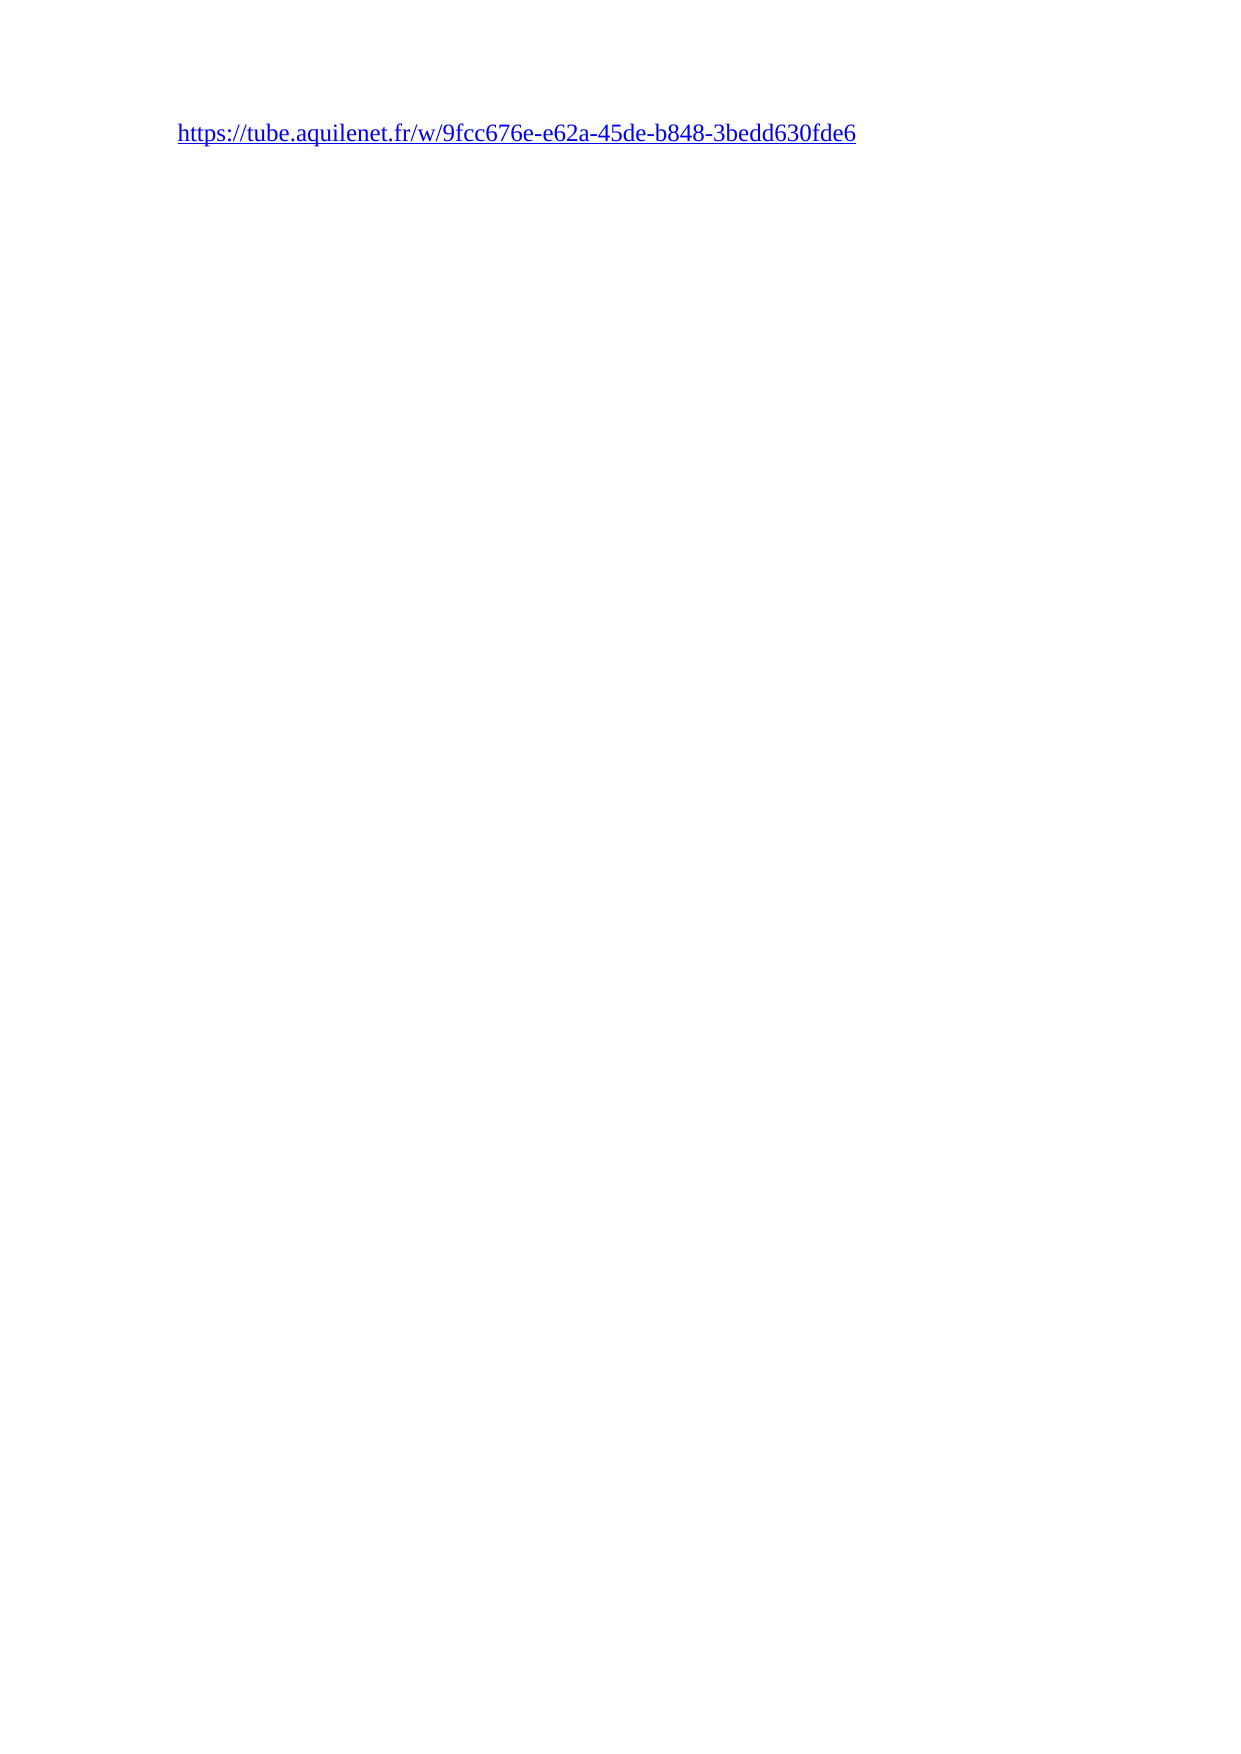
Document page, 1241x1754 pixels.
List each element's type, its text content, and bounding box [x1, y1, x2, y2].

text https://tube.aquilenet.fr/w/9fcc676e-e62a-45de-b848-3bedd630fde6 [177, 118, 1152, 147]
